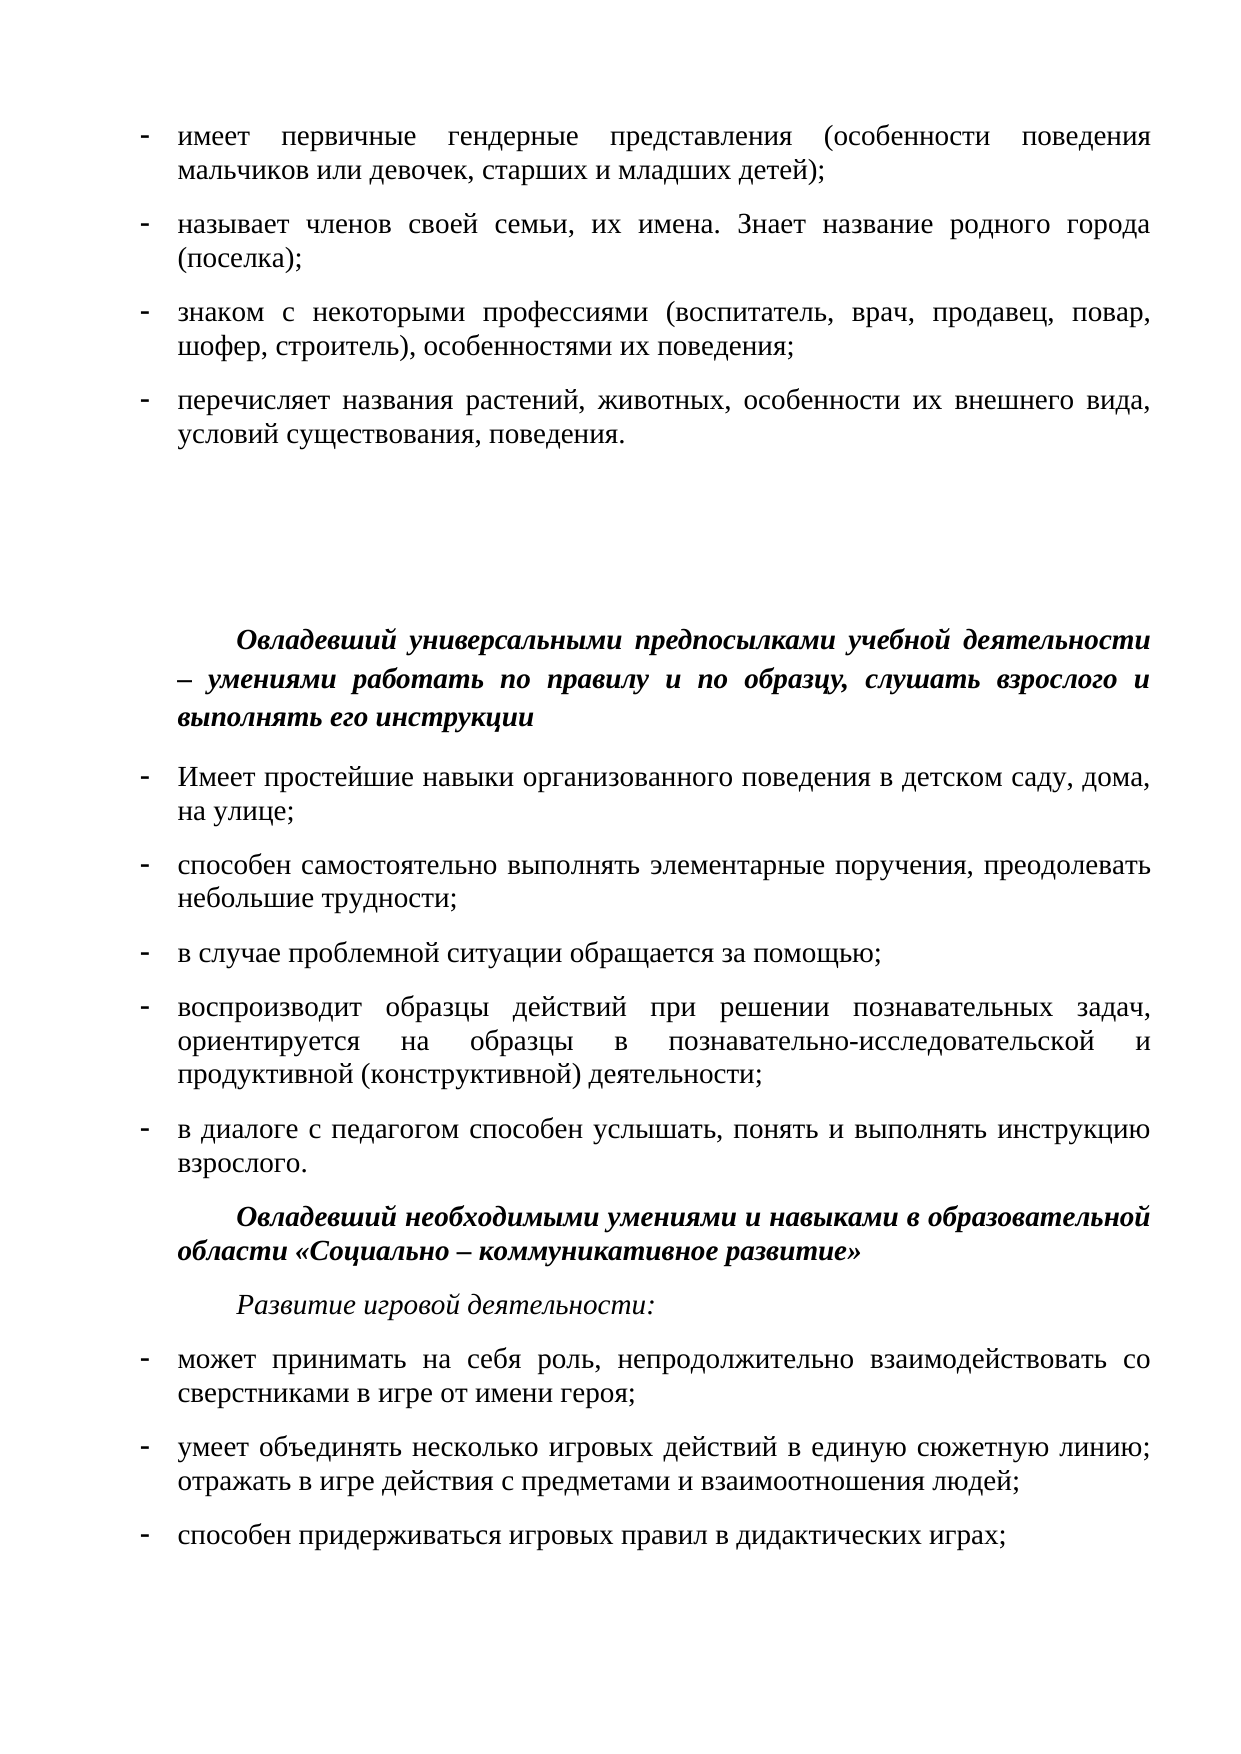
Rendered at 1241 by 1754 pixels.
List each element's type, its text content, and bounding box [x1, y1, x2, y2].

list перечисляет названия растений, животных, особенности их внешнего вида, условий существования, поведения. [140, 382, 1152, 449]
list в диалоге с педагогом способен услышать, понять и выполнять инструкцию взрослого. [140, 1111, 1152, 1178]
list в случае проблемной ситуации обращается за помощью; [140, 935, 1152, 969]
list воспроизводит образцы действий при решении познавательных задач, ориентируется на образцы в познавательно-исследовательской и продуктивной (конструктивной) деятельности; [140, 989, 1152, 1090]
list имеет первичные гендерные представления (особенности поведения мальчиков или девочек, старших и младших детей); [140, 118, 1152, 185]
text Овладевший необходимыми умениями и навыками в образовательной области «Социально – коммуникативное развитие» [177, 1199, 1152, 1266]
list способен придерживаться игровых правил в дидактических играх; [140, 1517, 1152, 1551]
list Имеет простейшие навыки организованного поведения в детском саду, дома, на улице; [140, 759, 1152, 826]
list способен самостоятельно выполнять элементарные поручения, преодолевать небольшие трудности; [140, 847, 1152, 914]
list называет членов своей семьи, их имена. Знает название родного города (поселка); [140, 206, 1152, 273]
list умеет объединять несколько игровых действий в единую сюжетную линию; отражать в игре действия с предметами и взаимоотношения людей; [140, 1429, 1152, 1497]
text Развитие игровой деятельности: [177, 1287, 1152, 1321]
list знаком с некоторыми профессиями (воспитатель, врач, продавец, повар, шофер, строитель), особенностями их поведения; [140, 294, 1152, 361]
text Овладевший универсальными предпосылками учебной деятельности – умениями работать по правилу и по образцу, слушать взрослого и выполнять его инструкции [177, 622, 1152, 733]
list может принимать на себя роль, непродолжительно взаимодействовать со сверстниками в игре от имени героя; [140, 1341, 1152, 1408]
